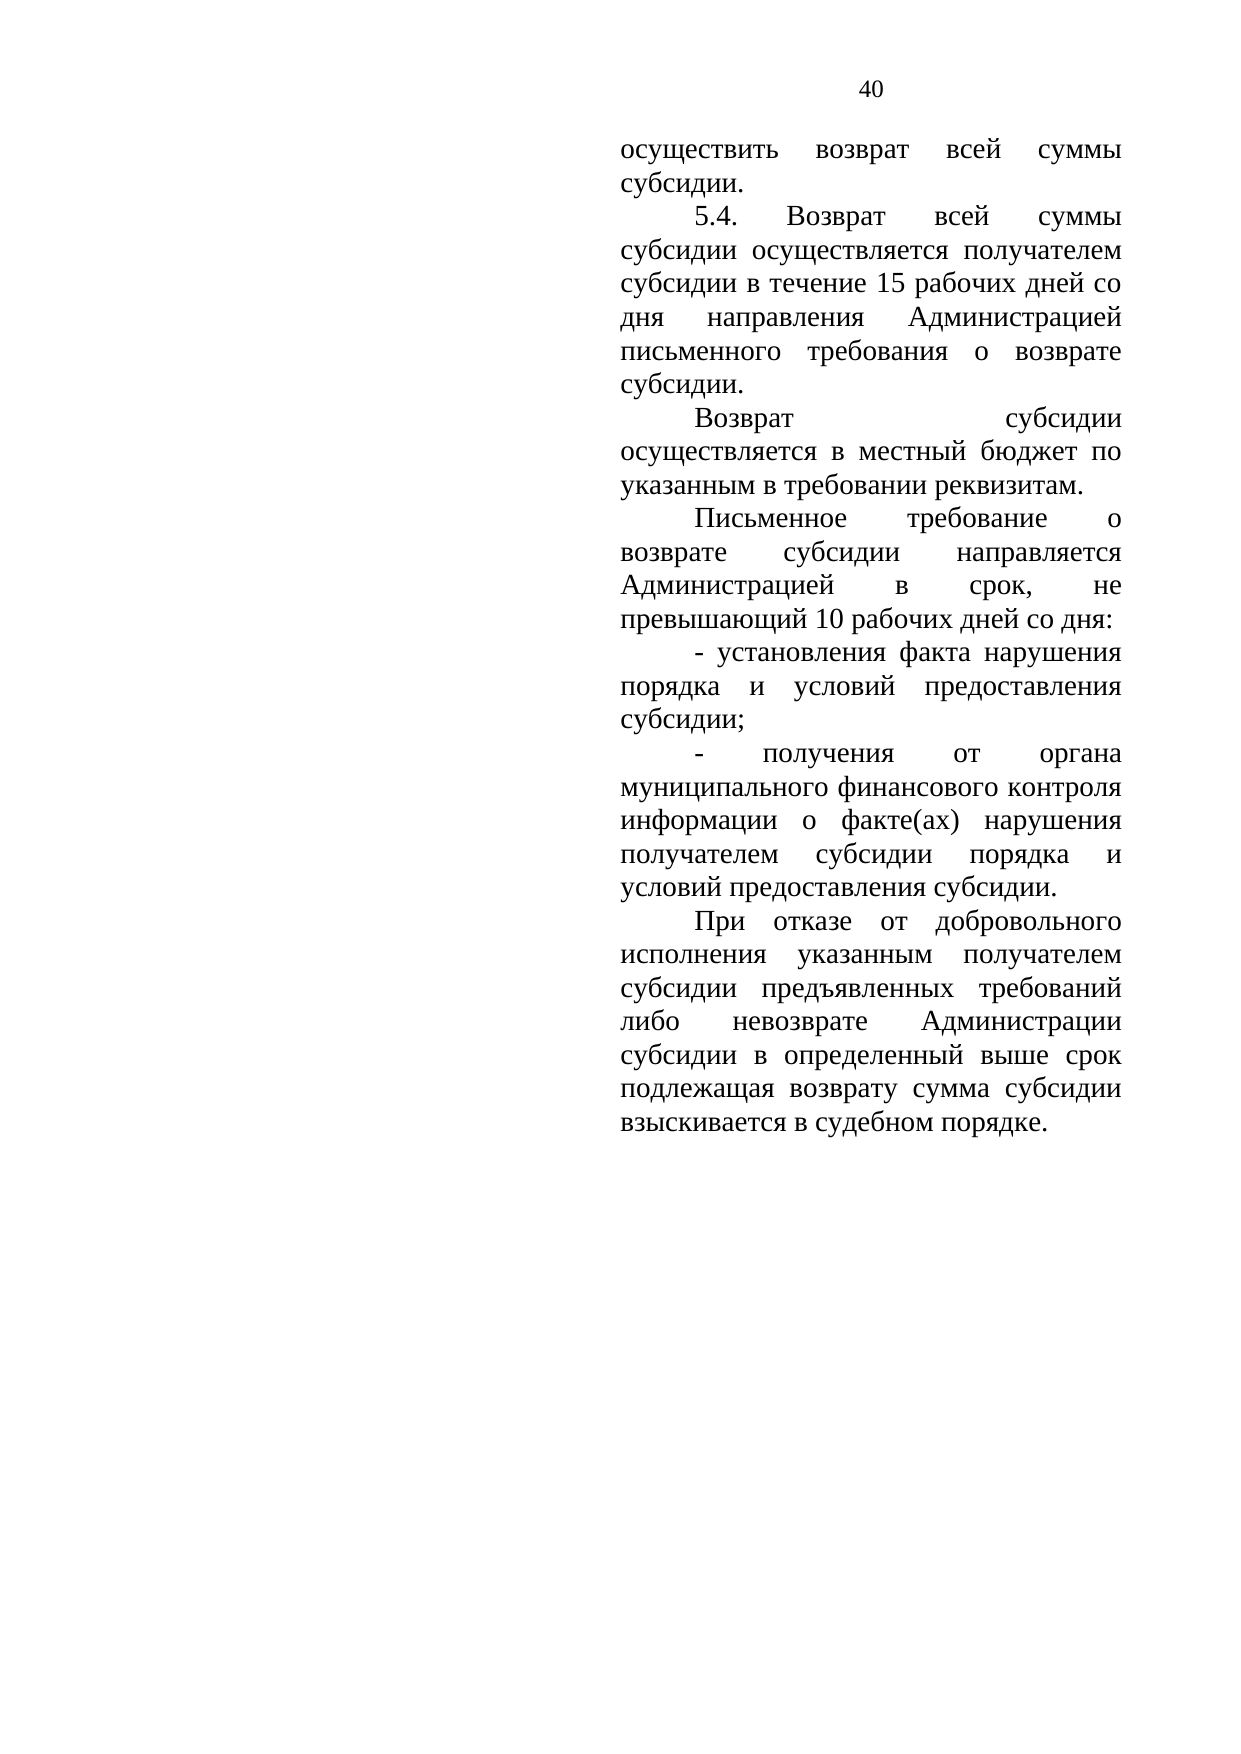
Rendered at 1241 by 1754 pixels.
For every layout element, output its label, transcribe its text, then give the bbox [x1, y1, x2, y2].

text - получения от органа муниципального финансового контроля информации о факте(ах) нарушения получателем субсидии порядка и условий предоставления субсидии. [620, 735, 1122, 903]
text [620, 131, 1122, 198]
text Возврат субсидии осуществляется в местный бюджет по указанным в требовании реквизитам. [620, 400, 1122, 500]
text Письменное требование о возврате субсидии направляется Администрацией в срок, не превышающий 10 рабочих дней со дня: [620, 500, 1122, 634]
text - установления факта нарушения порядка и условий предоставления субсидии; [620, 634, 1122, 735]
text При отказе от добровольного исполнения указанным получателем субсидии предъявленных требований либо невозврате Администрации субсидии в определенный выше срок подлежащая возврату сумма субсидии взыскивается в судебном порядке. [620, 903, 1122, 1138]
text 5.4. Возврат всей суммы субсидии осуществляется получателем субсидии в течение 15 рабочих дней со дня направления Администрацией письменного требования о возврате субсидии. [620, 198, 1122, 400]
